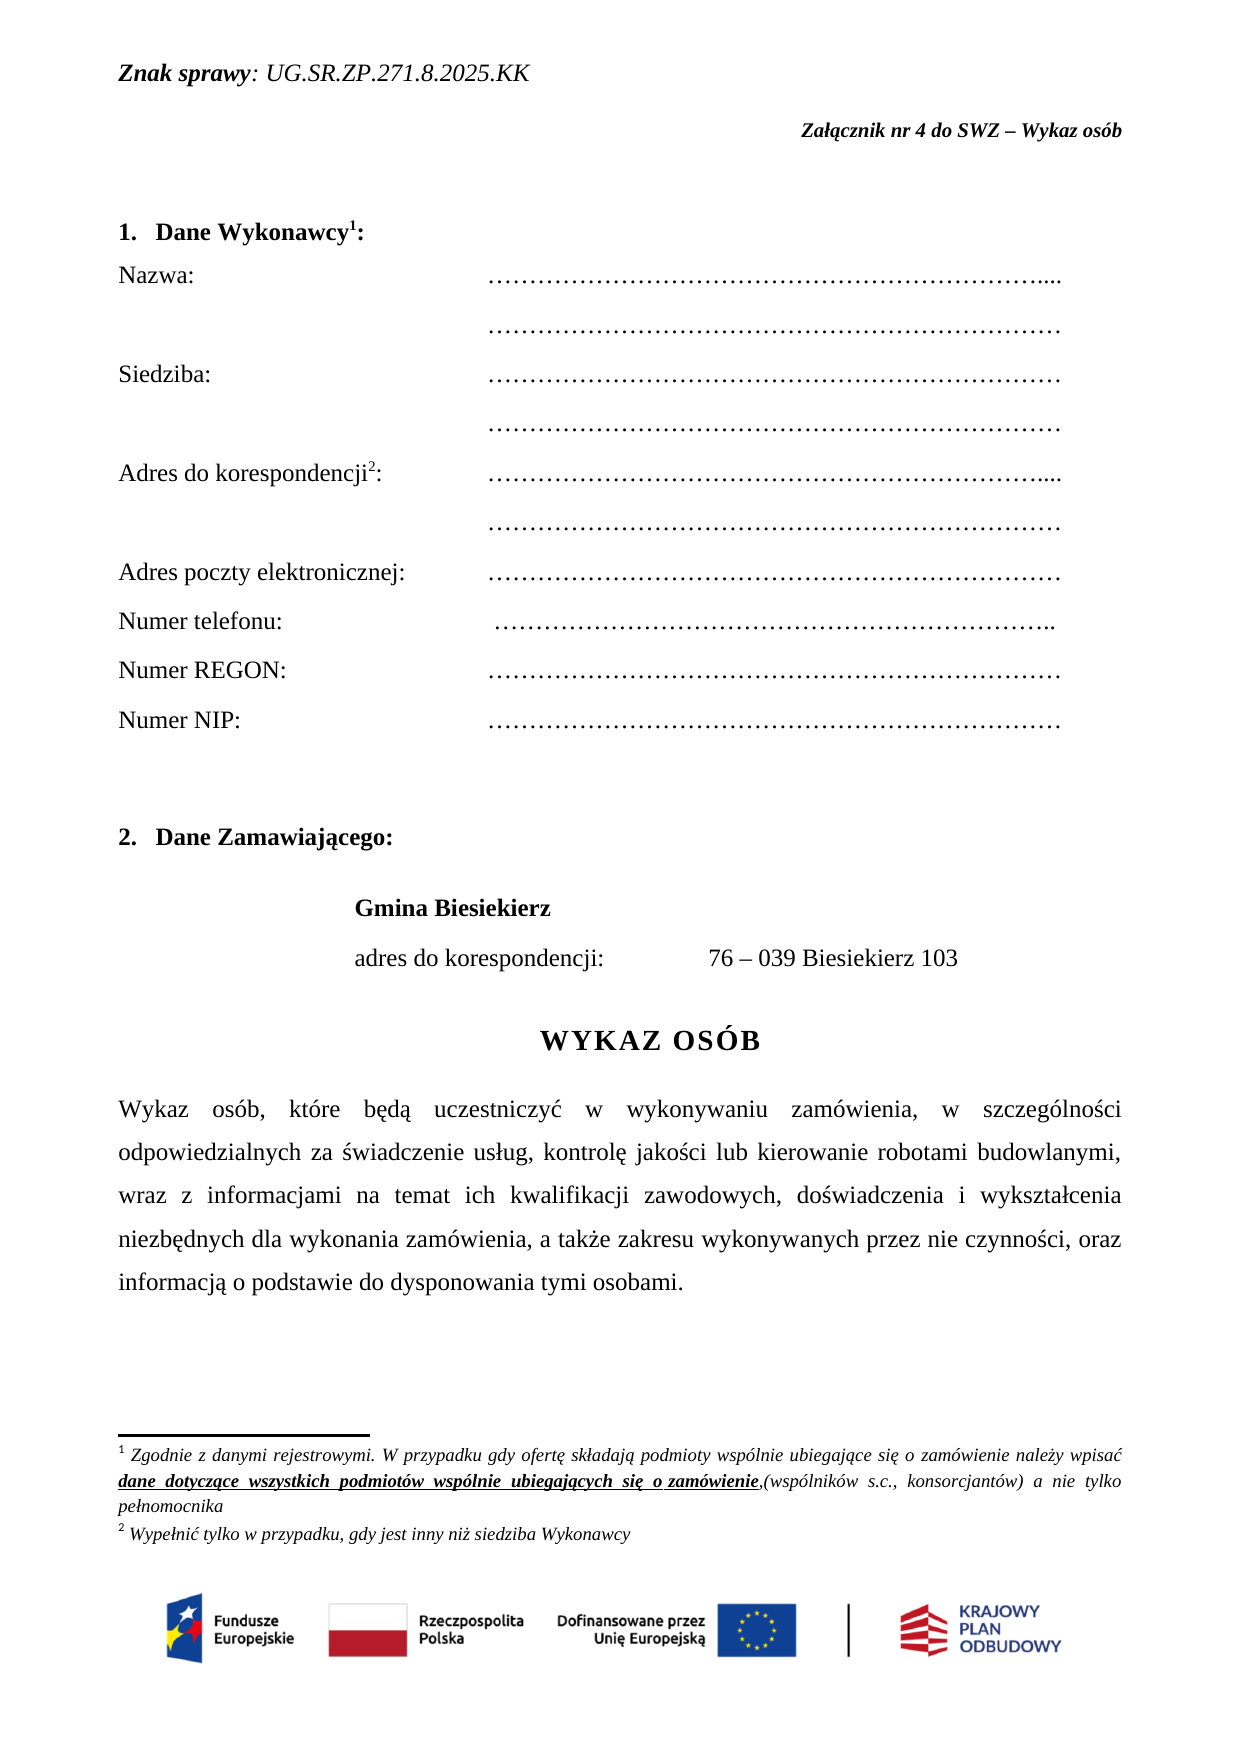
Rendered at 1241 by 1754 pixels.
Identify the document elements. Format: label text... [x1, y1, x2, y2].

text Numer telefonu: ………………………………………………………….. [118, 606, 1122, 635]
list Dane Zamawiającego: [118, 822, 1122, 851]
text Wykaz osób, które będą uczestniczyć w wykonywaniu zamówienia, w szczególności odpowiedzialnych za świadczenie usług, kontrolę jakości lub kierowanie robotami budowlanymi, wraz z informacjami na temat ich kwalifikacji zawodowych, doświadczenia i wykształcenia niezbędnych dla wykonania zamówienia, a także zakresu wykonywanych przez nie czynności, oraz informacją o podstawie do dysponowania tymi osobami. [118, 1094, 1122, 1296]
text …………………………………………………………… [118, 408, 1122, 437]
text Siedziba: …………………………………………………………… [118, 359, 1122, 388]
list Dane Wykonawcy: [118, 217, 1122, 246]
text Załącznik nr 4 do SWZ – Wykaz osób [118, 118, 1122, 142]
text …………………………………………………………… [118, 310, 1122, 338]
text Nazwa: ………………………………………………………….... [118, 260, 1122, 289]
text adres do korespondencji: 76 – 039 Biesiekierz 103 [354, 943, 1122, 971]
text …………………………………………………………… [118, 507, 1122, 536]
text Numer REGON: …………………………………………………………… [118, 655, 1122, 684]
text Adres poczty elektronicznej: …………………………………………………………… [118, 557, 1122, 585]
text Numer NIP: …………………………………………………………… [118, 705, 1122, 733]
text Adres do korespondencji: ………………………………………………………….... [118, 458, 1122, 487]
picture [118, 1545, 1123, 1695]
text Gmina Biesiekierz [354, 893, 1122, 922]
subtitle WYKAZ OSÓB [148, 1023, 1152, 1057]
